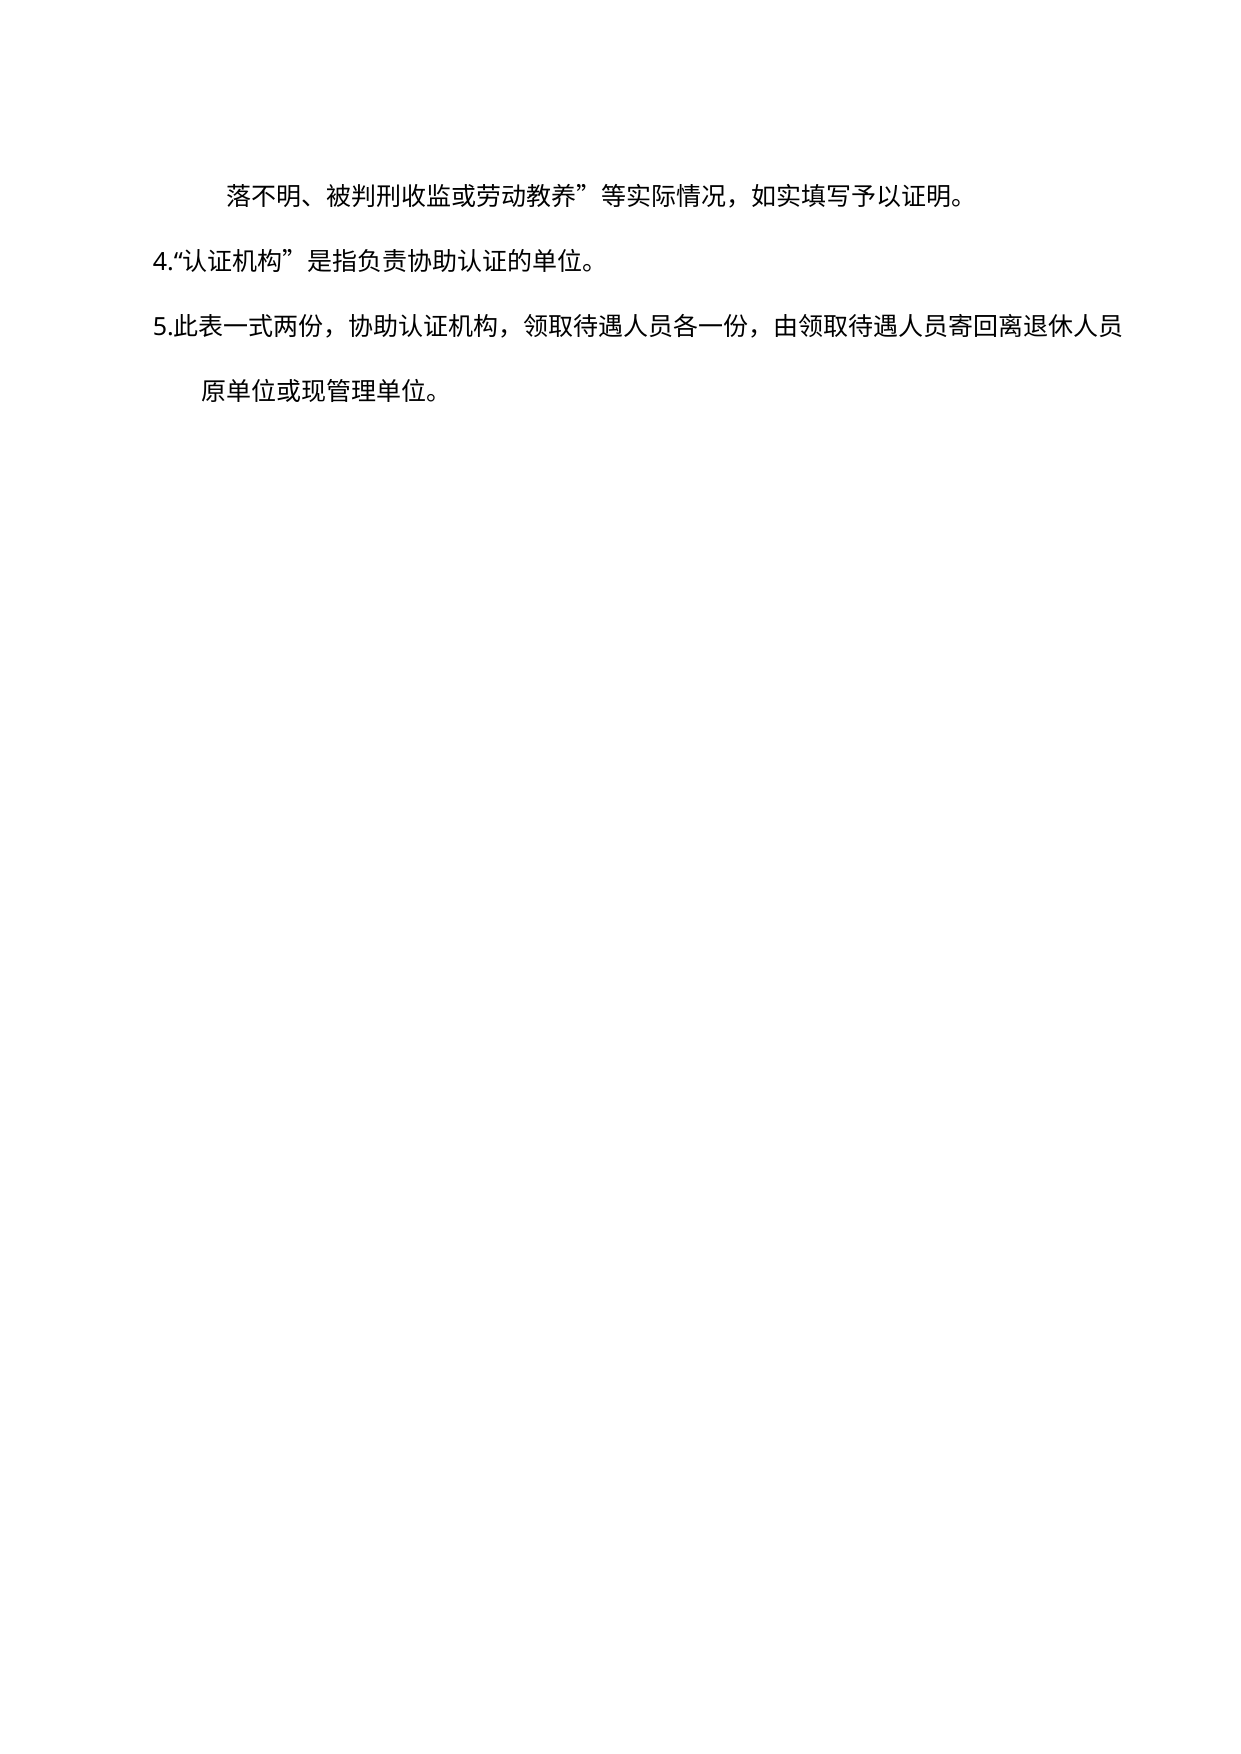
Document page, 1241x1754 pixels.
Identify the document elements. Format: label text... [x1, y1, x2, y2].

table_cell 5.此表一式两份，协助认证机构，领取待遇人员各一份，由领取待遇人员寄回离退休人员原单位或现管理单位。 [103, 292, 1138, 422]
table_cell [103, 162, 1138, 227]
table_cell 4.“认证机构”是指负责协助认证的单位。 [103, 227, 1138, 292]
